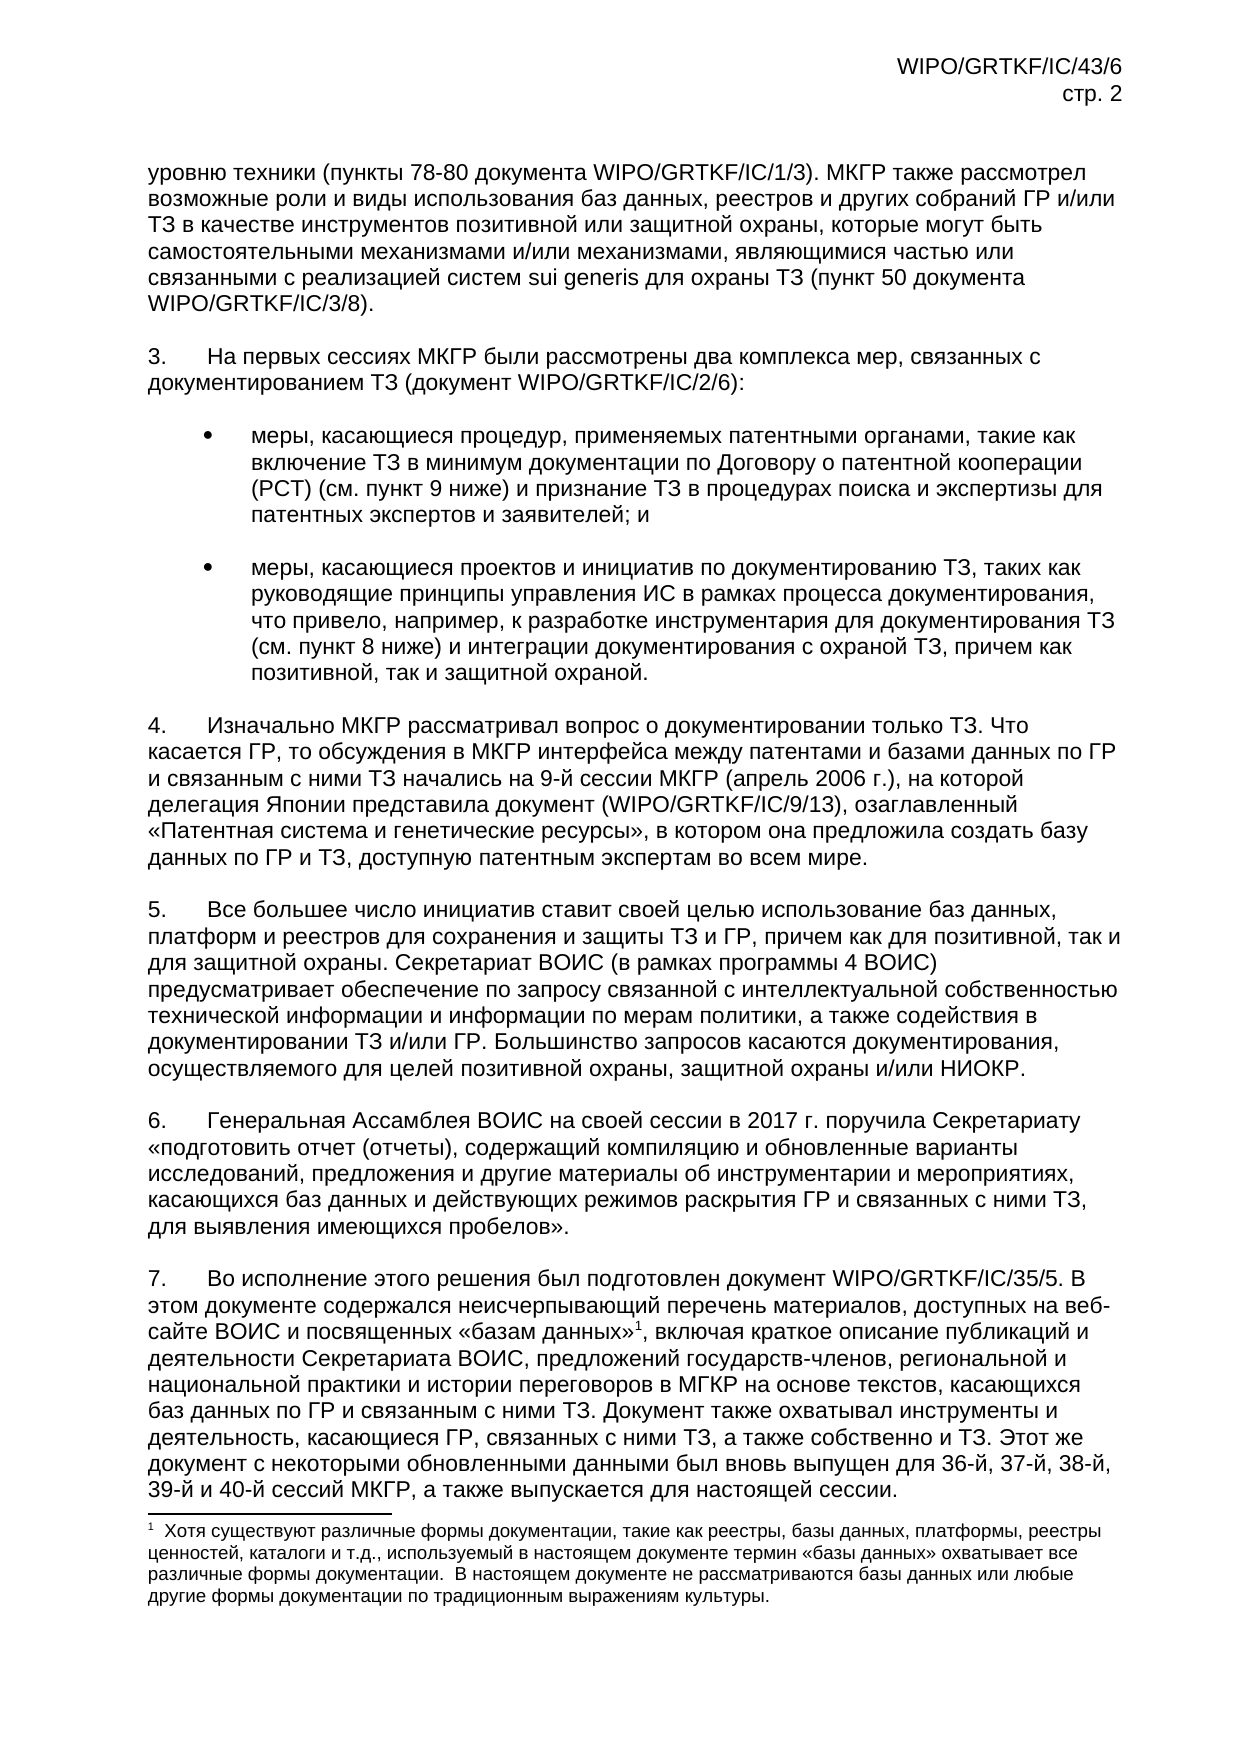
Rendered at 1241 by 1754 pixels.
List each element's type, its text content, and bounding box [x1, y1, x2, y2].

list Генеральная Ассамблея ВОИС на своей сессии в 2017 г. поручила Секретариату «подготовить отчет (отчеты), содержащий компиляцию и обновленные варианты исследований, предложения и другие материалы об инструментарии и мероприятиях, касающихся баз данных и действующих режимов раскрытия ГР и связанных с ними ТЗ, для выявления имеющихся пробелов». [148, 1107, 1122, 1239]
list На первых сессиях МКГР были рассмотрены два комплекса мер, связанных с документированием ТЗ (документ WIPO/GRTKF/IC/2/6): [148, 343, 1122, 396]
list меры, касающиеся проектов и инициатив по документированию ТЗ, таких как руководящие принципы управления ИС в рамках процесса документирования, что привело, например, к разработке инструментария для документирования ТЗ (см. пункт 8 ниже) и интеграции документирования с охраной ТЗ, причем как позитивной, так и защитной охраной. [204, 554, 1122, 686]
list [148, 158, 1122, 317]
list меры, касающиеся процедур, применяемых патентными органами, такие как включение ТЗ в минимум документации по Договору о патентной кооперации (PCT) (см. пункт 9 ниже) и признание ТЗ в процедурах поиска и экспертизы для патентных экспертов и заявителей; и [204, 422, 1122, 527]
list Во исполнение этого решения был подготовлен документ WIPO/GRTKF/IC/35/5. В этом документе содержался неисчерпывающий перечень материалов, доступных на веб-сайте ВОИС и посвященных «базам данных», включая краткое описание публикаций и деятельности Секретариата ВОИС, предложений государств-членов, региональной и национальной практики и истории переговоров в МГКР на основе текстов, касающихся баз данных по ГР и связанным с ними ТЗ. Документ также охватывал инструменты и деятельность, касающиеся ГР, связанных с ними ТЗ, а также собственно и ТЗ. Этот же документ с некоторыми обновленными данными был вновь выпущен для 36-й, 37-й, 38-й, 39-й и 40-й сессий МКГР, а также выпускается для настоящей сессии. [148, 1265, 1122, 1503]
list Изначально МКГР рассматривал вопрос о документировании только ТЗ. Что касается ГР, то обсуждения в МКГР интерфейса между патентами и базами данных по ГР и связанным с ними ТЗ начались на 9-й сессии МКГР (апрель 2006 г.), на которой делегация Японии представила документ (WIPO/GRTKF/IC/9/13), озаглавленный «Патентная система и генетические ресурсы», в котором она предложила создать базу данных по ГР и ТЗ, доступную патентным экспертам во всем мире. [148, 712, 1122, 870]
list Все большее число инициатив ставит своей целью использование баз данных, платформ и реестров для сохранения и защиты ТЗ и ГР, причем как для позитивной, так и для защитной охраны. Секретариат ВОИС (в рамках программы 4 ВОИС) предусматривает обеспечение по запросу связанной с интеллектуальной собственностью технической информации и информации по мерам политики, а также содействия в документировании ТЗ и/или ГР. Большинство запросов касаются документирования, осуществляемого для целей позитивной охраны, защитной охраны и/или НИОКР. [148, 896, 1122, 1081]
